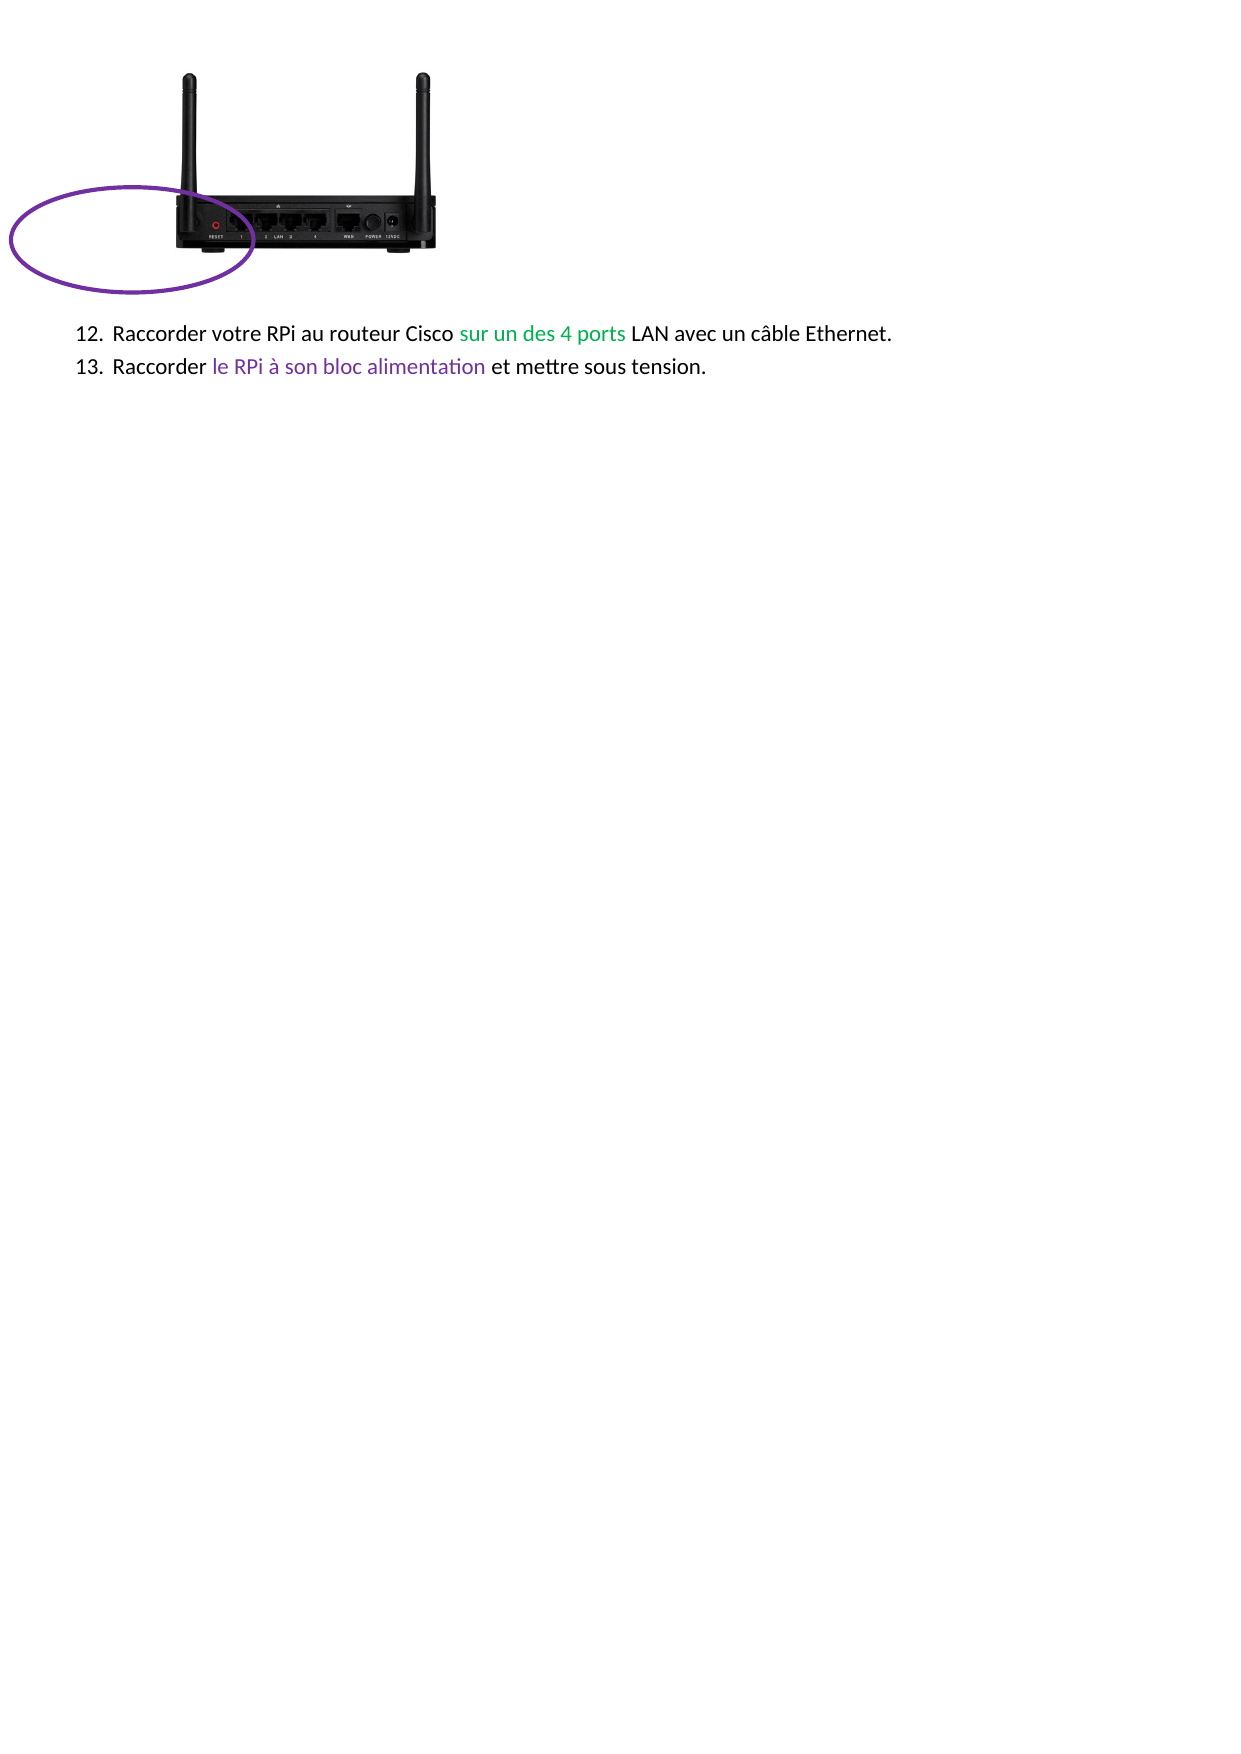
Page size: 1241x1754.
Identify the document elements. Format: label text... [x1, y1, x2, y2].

picture [167, 192, 251, 262]
list Raccorder votre RPi au routeur Cisco sur un des 4 ports LAN avec un câble Ethernet. [75, 319, 1165, 348]
list Raccorder le RPi à son bloc alimentation et mettre sous tension. [75, 352, 1165, 380]
picture [167, 61, 447, 262]
